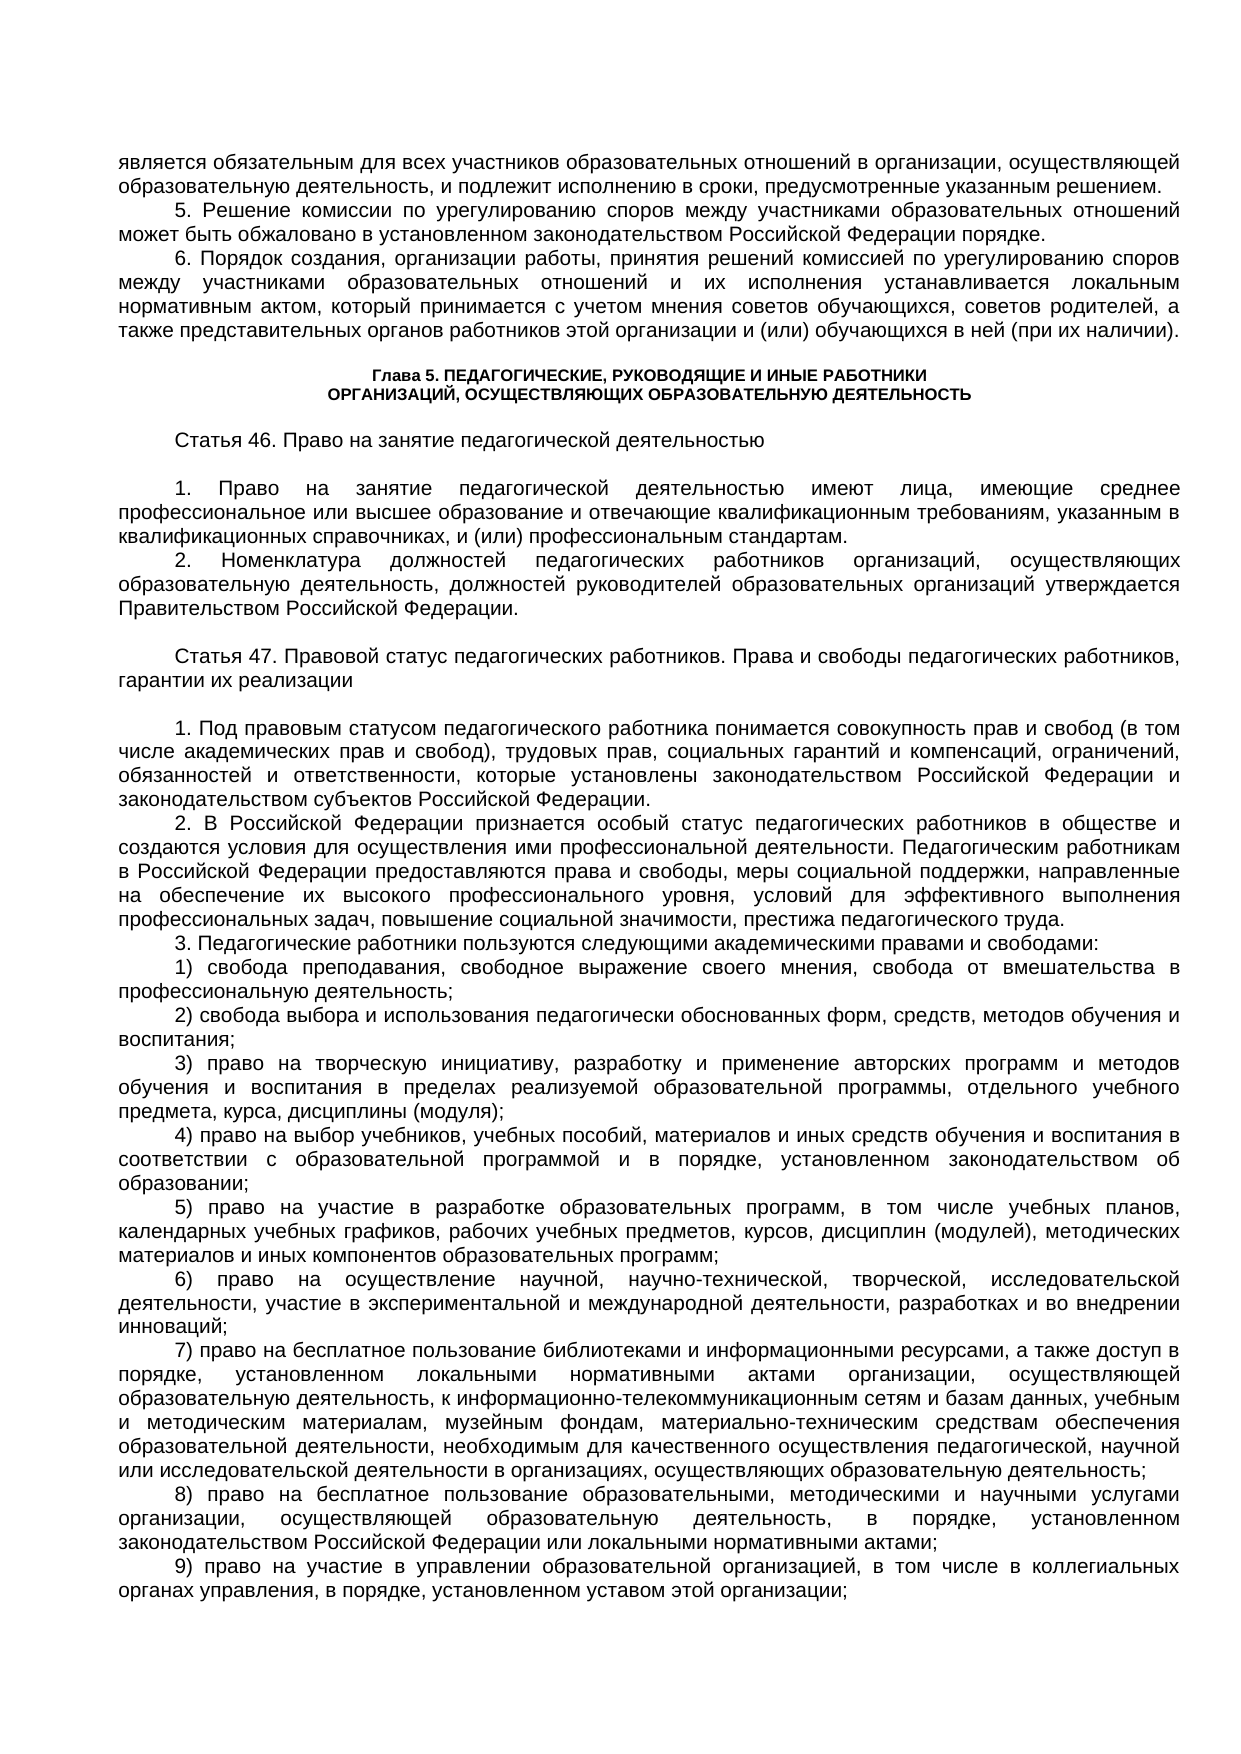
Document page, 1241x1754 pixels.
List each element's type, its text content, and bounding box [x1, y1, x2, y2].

text 9) право на участие в управлении образовательной организацией, в том числе в коллегиальных органах управления, в порядке, установленном уставом этой организации; [118, 1554, 1181, 1602]
text 1) свобода преподавания, свободное выражение своего мнения, свобода от вмешательства в профессиональную деятельность; [118, 955, 1181, 1003]
text Статья 47. Правовой статус педагогических работников. Права и свободы педагогических работников, гарантии их реализации [118, 643, 1181, 691]
text 2) свобода выбора и использования педагогически обоснованных форм, средств, методов обучения и воспитания; [118, 1003, 1181, 1051]
text Глава 5. ПЕДАГОГИЧЕСКИЕ, РУКОВОДЯЩИЕ И ИНЫЕ РАБОТНИКИ [118, 366, 1181, 385]
text 3. Педагогические работники пользуются следующими академическими правами и свободами: [118, 931, 1181, 955]
text 6. Порядок создания, организации работы, принятия решений комиссией по урегулированию споров между участниками образовательных отношений и их исполнения устанавливается локальным нормативным актом, который принимается с учетом мнения советов обучающихся, советов родителей, а также представительных органов работников этой организации и (или) обучающихся в ней (при их наличии). [118, 246, 1181, 342]
text 6) право на осуществление научной, научно-технической, творческой, исследовательской деятельности, участие в экспериментальной и международной деятельности, разработках и во внедрении инноваций; [118, 1266, 1181, 1338]
text 8) право на бесплатное пользование образовательными, методическими и научными услугами организации, осуществляющей образовательную деятельность, в порядке, установленном законодательством Российской Федерации или локальными нормативными актами; [118, 1482, 1181, 1554]
text 3) право на творческую инициативу, разработку и применение авторских программ и методов обучения и воспитания в пределах реализуемой образовательной программы, отдельного учебного предмета, курса, дисциплины (модуля); [118, 1051, 1181, 1123]
text 2. В Российской Федерации признается особый статус педагогических работников в обществе и создаются условия для осуществления ими профессиональной деятельности. Педагогическим работникам в Российской Федерации предоставляются права и свободы, меры социальной поддержки, направленные на обеспечение их высокого профессионального уровня, условий для эффективного выполнения профессиональных задач, повышение социальной значимости, престижа педагогического труда. [118, 811, 1181, 931]
text 1. Право на занятие педагогической деятельностью имеют лица, имеющие среднее профессиональное или высшее образование и отвечающие квалификационным требованиям, указанным в квалификационных справочниках, и (или) профессиональным стандартам. [118, 476, 1181, 548]
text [118, 150, 1181, 198]
text 1. Под правовым статусом педагогического работника понимается совокупность прав и свобод (в том числе академических прав и свобод), трудовых прав, социальных гарантий и компенсаций, ограничений, обязанностей и ответственности, которые установлены законодательством Российской Федерации и законодательством субъектов Российской Федерации. [118, 715, 1181, 811]
text ОРГАНИЗАЦИЙ, ОСУЩЕСТВЛЯЮЩИХ ОБРАЗОВАТЕЛЬНУЮ ДЕЯТЕЛЬНОСТЬ [118, 385, 1181, 404]
text Статья 46. Право на занятие педагогической деятельностью [118, 428, 1181, 452]
text 2. Номенклатура должностей педагогических работников организаций, осуществляющих образовательную деятельность, должностей руководителей образовательных организаций утверждается Правительством Российской Федерации. [118, 548, 1181, 619]
text 7) право на бесплатное пользование библиотеками и информационными ресурсами, а также доступ в порядке, установленном локальными нормативными актами организации, осуществляющей образовательную деятельность, к информационно-телекоммуникационным сетям и базам данных, учебным и методическим материалам, музейным фондам, материально-техническим средствам обеспечения образовательной деятельности, необходимым для качественного осуществления педагогической, научной или исследовательской деятельности в организациях, осуществляющих образовательную деятельность; [118, 1338, 1181, 1482]
text 4) право на выбор учебников, учебных пособий, материалов и иных средств обучения и воспитания в соответствии с образовательной программой и в порядке, установленном законодательством об образовании; [118, 1123, 1181, 1194]
text 5) право на участие в разработке образовательных программ, в том числе учебных планов, календарных учебных графиков, рабочих учебных предметов, курсов, дисциплин (модулей), методических материалов и иных компонентов образовательных программ; [118, 1194, 1181, 1266]
text 5. Решение комиссии по урегулированию споров между участниками образовательных отношений может быть обжаловано в установленном законодательством Российской Федерации порядке. [118, 198, 1181, 246]
